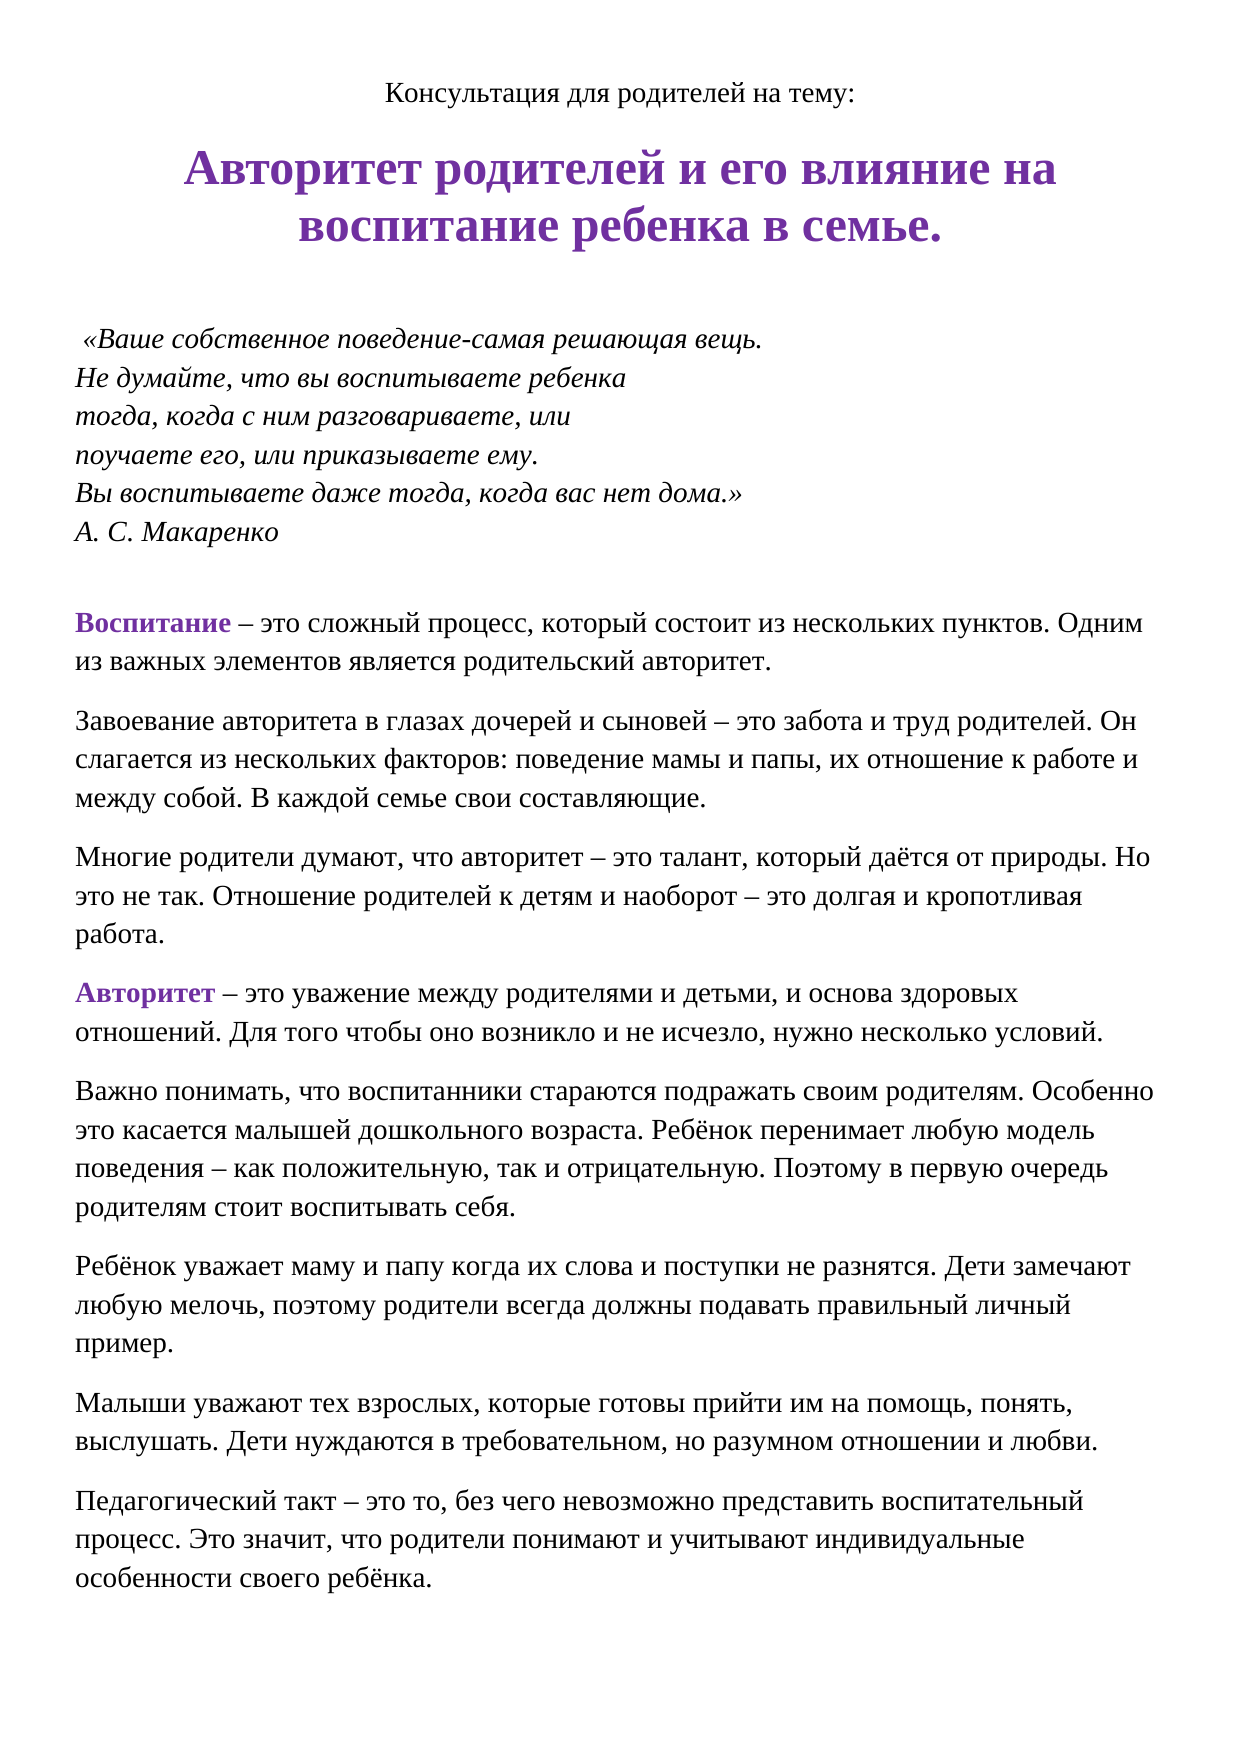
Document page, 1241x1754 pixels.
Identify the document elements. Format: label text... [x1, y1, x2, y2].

text Многие родители думают, что авторитет – это талант, который даётся от природы. Но это не так. Отношение родителей к детям и наоборот – это долгая и кропотливая работа. [75, 839, 1165, 950]
text Воспитание – это сложный процесс, который состоит из нескольких пунктов. Одним из важных элементов является родительский авторитет. [75, 605, 1165, 677]
text Авторитет – это уважение между родителями и детьми, и основа здоровых отношений. Для того чтобы оно возникло и не исчезло, нужно несколько условий. [75, 976, 1165, 1048]
text Авторитет родителей и его влияние на воспитание ребенка в семье. [75, 138, 1165, 253]
text Малыши уважают тех взрослых, которые готовы прийти им на помощь, понять, выслушать. Дети нуждаются в требовательном, но разумном отношении и любви. [75, 1385, 1165, 1457]
text Консультация для родителей на тему: [75, 75, 1165, 108]
text Важно понимать, что воспитанники стараются подражать своим родителям. Особенно это касается малышей дошкольного возраста. Ребёнок перенимает любую модель поведения – как положительную, так и отрицательную. Поэтому в первую очередь родителям стоит воспитывать себя. [75, 1073, 1165, 1223]
text «Ваше собственное поведение-самая решающая вещь. Не думайте, что вы воспитываете ребенка тогда, когда с ним разговариваете, или поучаете его, или приказываете ему. Вы воспитываете даже тогда, когда вас нет дома.» А. С. Макаренко [75, 321, 1165, 580]
text Завоевание авторитета в глазах дочерей и сыновей – это забота и труд родителей. Он слагается из нескольких факторов: поведение мамы и папы, их отношение к работе и между собой. В каждой семье свои составляющие. [75, 703, 1165, 813]
text Ребёнок уважает маму и папу когда их слова и поступки не разнятся. Дети замечают любую мелочь, поэтому родители всегда должны подавать правильный личный пример. [75, 1248, 1165, 1359]
text Педагогический такт – это то, без чего невозможно представить воспитательный процесс. Это значит, что родители понимают и учитывают индивидуальные особенности своего ребёнка. [75, 1483, 1165, 1593]
